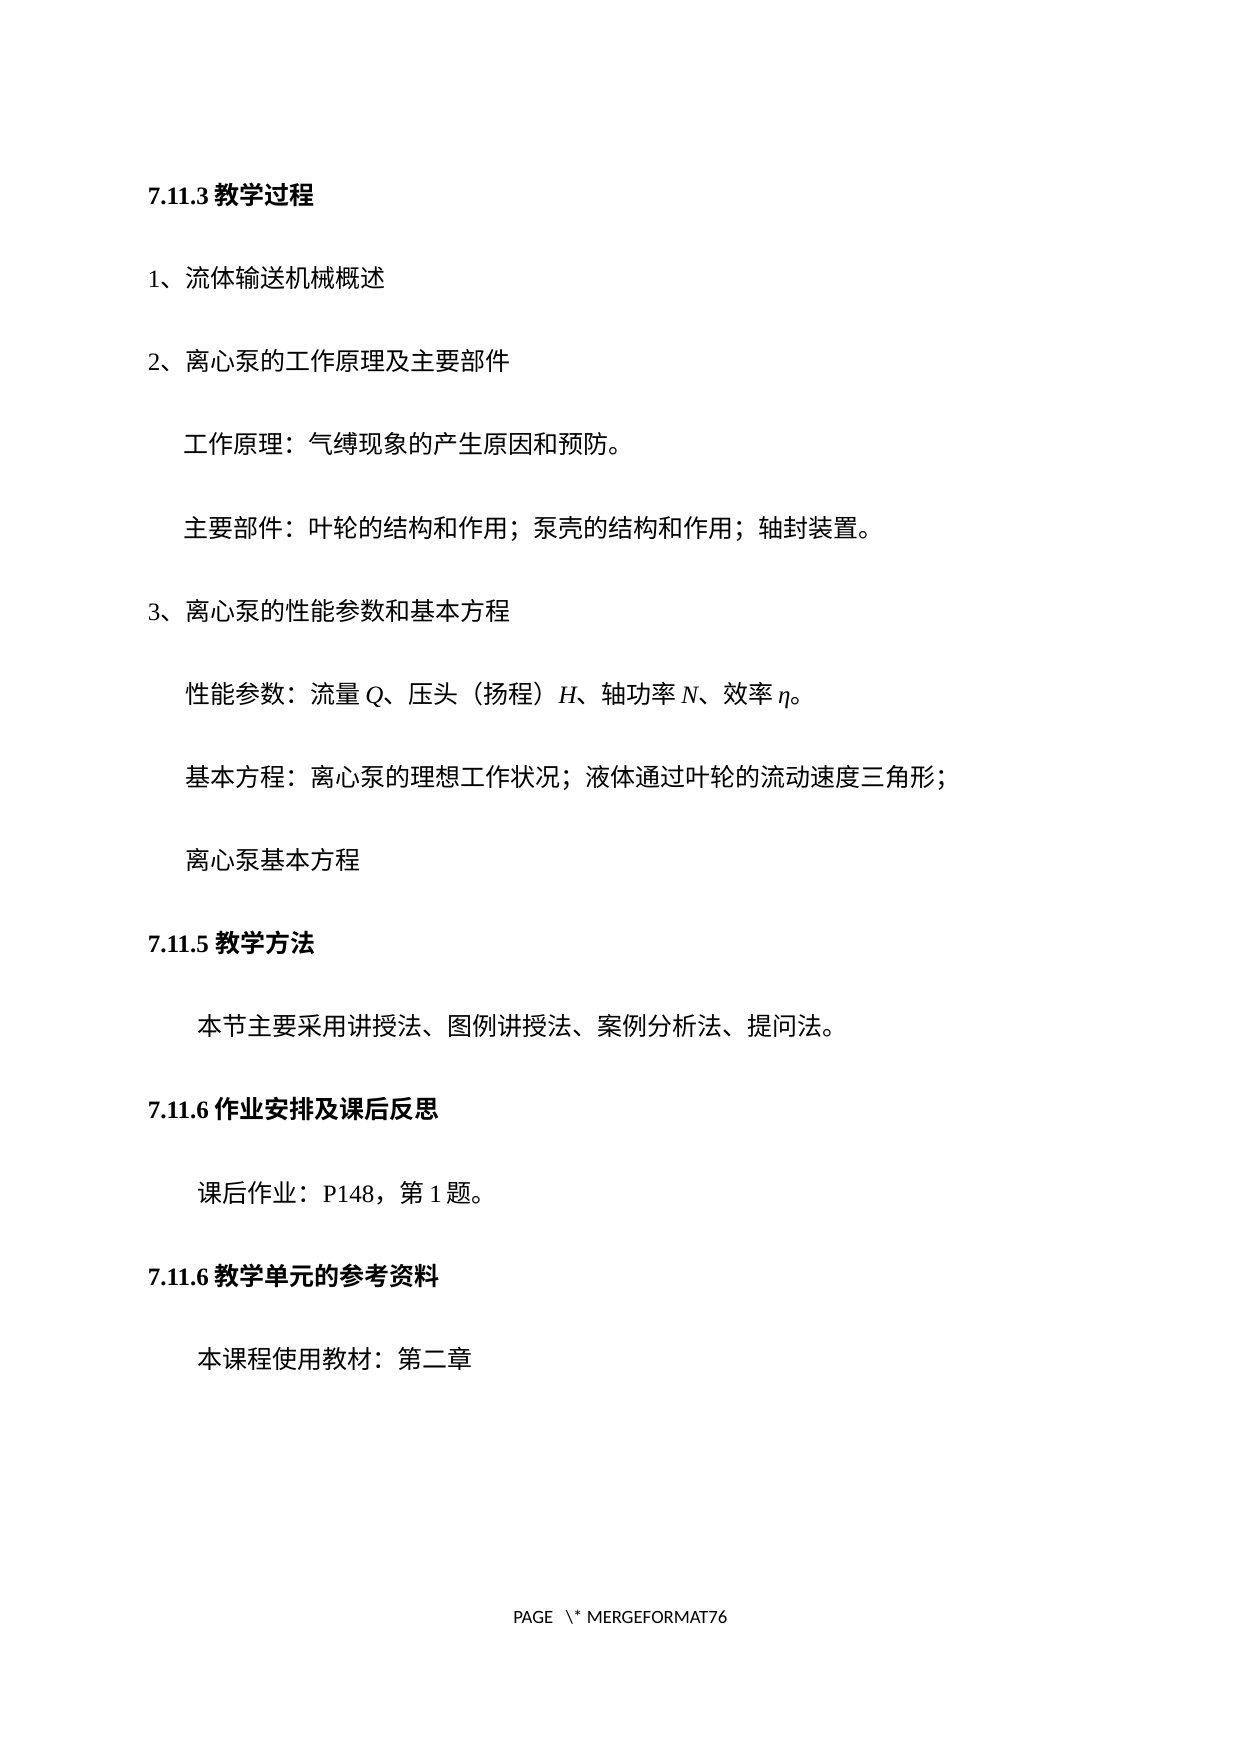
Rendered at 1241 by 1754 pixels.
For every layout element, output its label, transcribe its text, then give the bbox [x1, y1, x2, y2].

text 课后作业：P148，第1题。 [148, 1159, 1092, 1224]
subtitle 7.11.6教学单元的参考资料 [148, 1242, 1092, 1307]
subtitle 7.11.6作业安排及课后反思 [148, 1076, 1092, 1141]
subtitle 7.11.3教学过程 [148, 161, 1092, 226]
text 性能参数：流量Q、压头（扬程）H、轴功率N、效率η。 [148, 660, 1092, 725]
text 2、离心泵的工作原理及主要部件 [148, 327, 1092, 392]
text 本课程使用教材：第二章 [148, 1325, 1092, 1390]
text 主要部件：叶轮的结构和作用；泵壳的结构和作用；轴封装置。 [159, 494, 1092, 559]
subtitle 7.11.5 教学方法 [148, 909, 1092, 974]
text 3、离心泵的性能参数和基本方程 [148, 577, 1092, 642]
text 离心泵基本方程 [148, 826, 1092, 891]
text 1、流体输送机械概述 [148, 244, 1092, 309]
text 工作原理：气缚现象的产生原因和预防。 [159, 411, 1092, 476]
text 本节主要采用讲授法、图例讲授法、案例分析法、提问法。 [148, 992, 1092, 1057]
text 基本方程：离心泵的理想工作状况；液体通过叶轮的流动速度三角形； [148, 743, 1092, 808]
